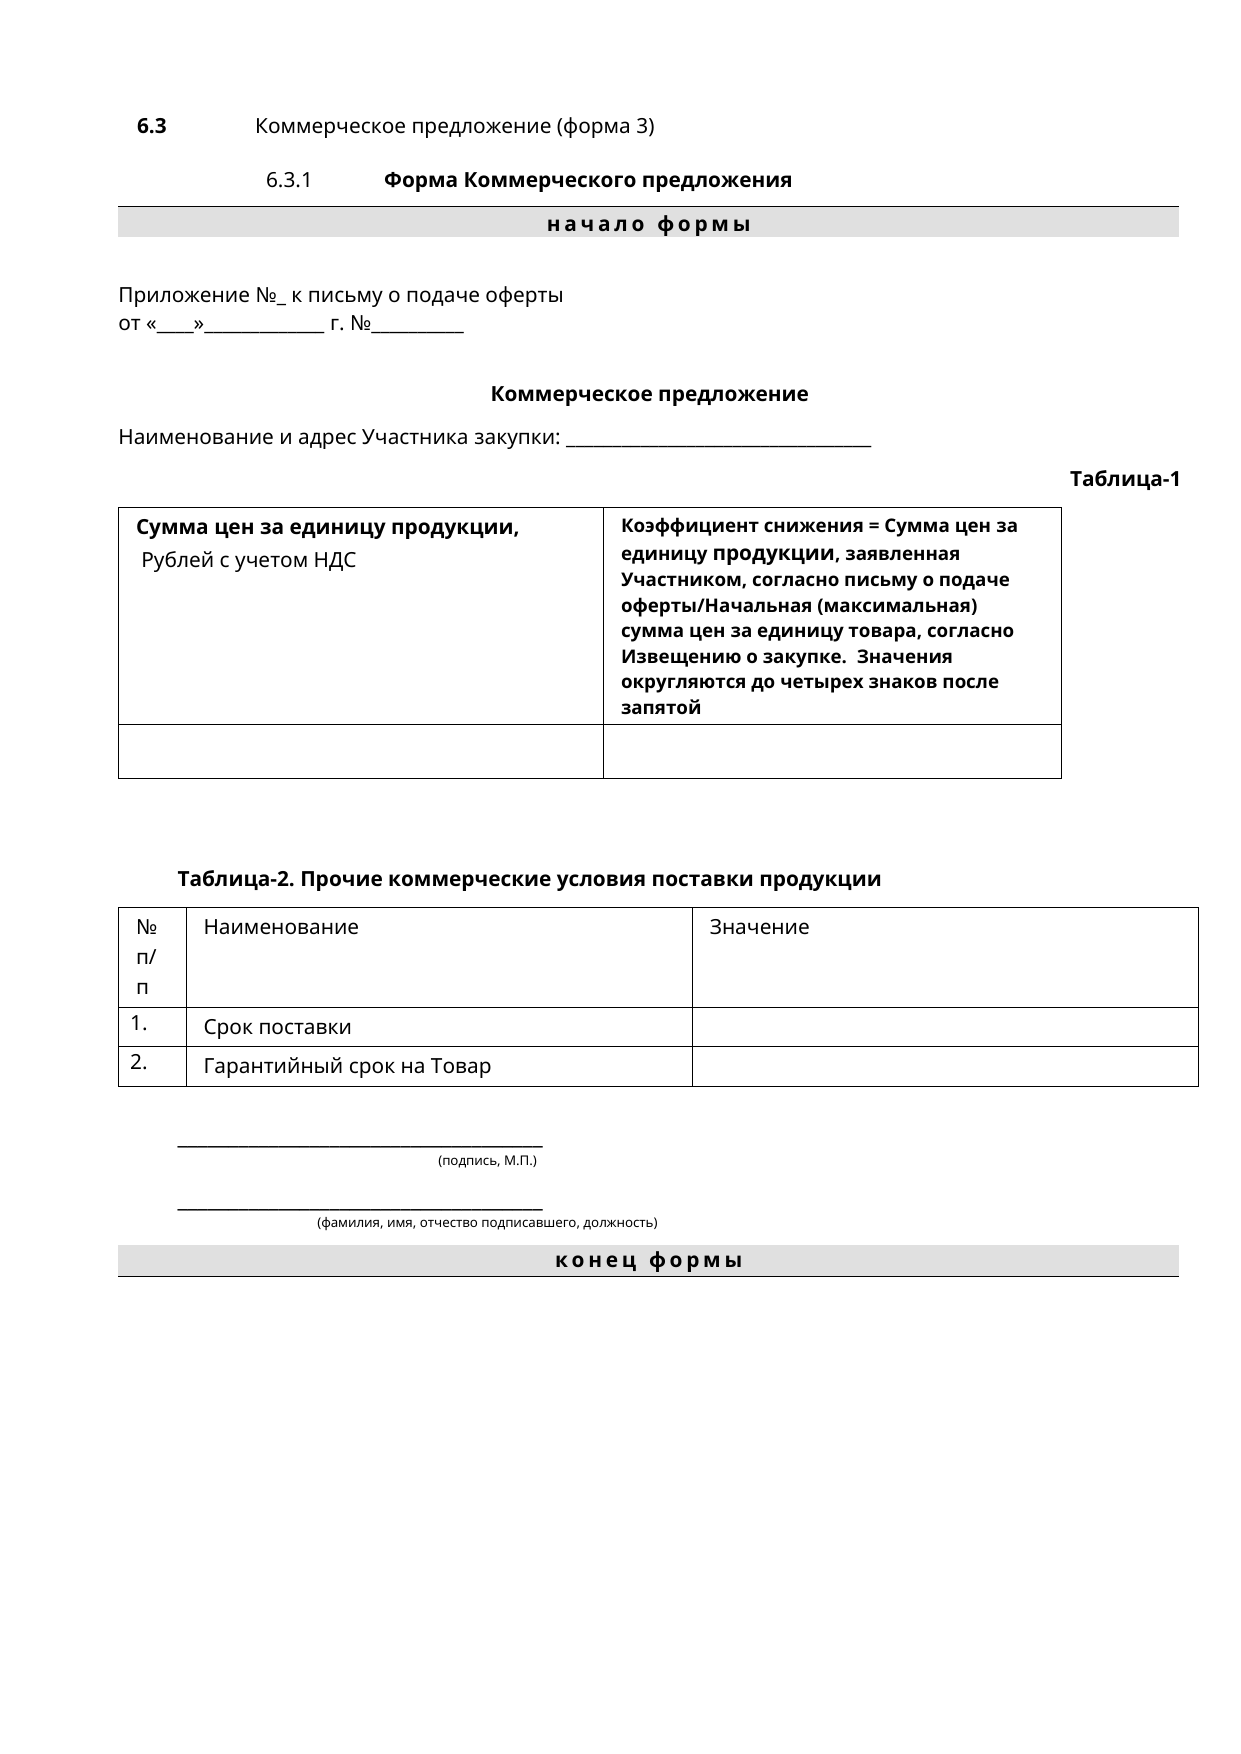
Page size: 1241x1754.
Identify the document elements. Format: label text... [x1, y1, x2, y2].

text Таблица-2. Прочие коммерческие условия поставки продукции [118, 864, 1181, 893]
table_cell Срок поставки [187, 1008, 692, 1046]
table_cell Гарантийный срок на Товар [187, 1047, 692, 1086]
table_header Значение [693, 908, 1198, 1007]
text ____________________________________ [118, 1120, 1181, 1151]
text Коммерческое предложение [118, 379, 1181, 408]
text конец формы [118, 1245, 1179, 1276]
table_cell [693, 1008, 1198, 1046]
text Наименование и адрес Участника закупки: _________________________________ [118, 422, 1181, 450]
text (подпись, М.П.) [118, 1151, 797, 1183]
table_cell [693, 1047, 1198, 1086]
table_header Коэффициент снижения = Сумма цен за единицу продукции, заявленная Участником, согласно письму о подаче оферты/Начальная (максимальная) сумма цен за единицу товара, согласно Извещению о закупке. Значения округляются до четырех знаков после запятой [604, 508, 1061, 724]
table_cell [119, 1047, 186, 1086]
table_cell [604, 725, 1061, 778]
table_header Наименование [187, 908, 692, 1007]
table_cell [119, 1008, 186, 1046]
text Приложение №_ к письму о подаче оферты от «____»_____________ г. №__________ [118, 280, 1181, 337]
table_cell [119, 725, 603, 778]
text ____________________________________ [118, 1183, 1181, 1214]
table_header Сумма цен за единицу продукции, Рублей с учетом НДС [119, 508, 603, 724]
subtitle Коммерческое предложение (форма 3) [137, 111, 1181, 140]
list Форма Коммерческого предложения [266, 165, 1181, 193]
text (фамилия, имя, отчество подписавшего, должность) [118, 1214, 797, 1245]
table_header № п/п [119, 908, 186, 1007]
text начало формы [118, 207, 1179, 237]
text Таблица-1 [118, 464, 1181, 493]
